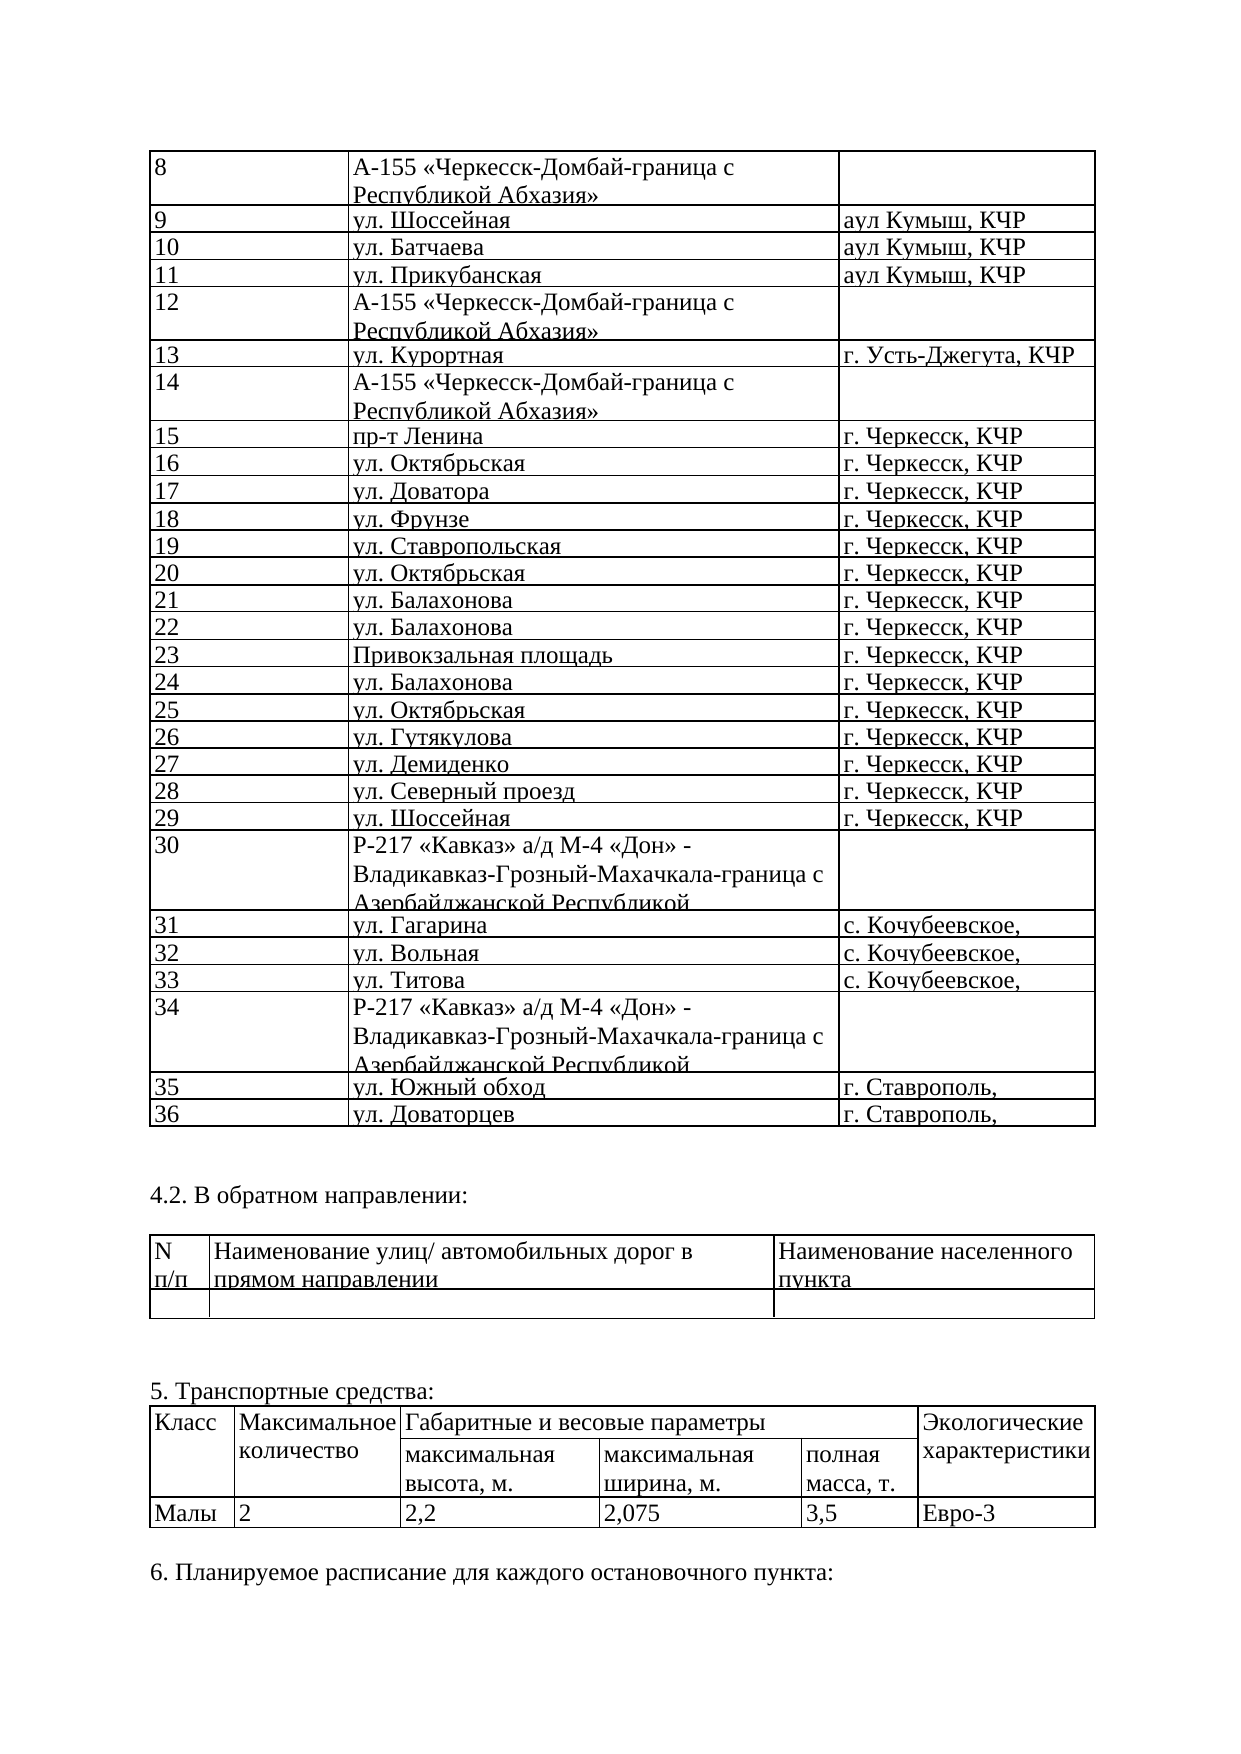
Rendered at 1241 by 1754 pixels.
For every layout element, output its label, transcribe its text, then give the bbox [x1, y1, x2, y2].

table_cell ул. Доватора [349, 476, 838, 502]
table_cell ул. Южный обход [349, 1073, 838, 1098]
table_cell 21 [151, 586, 348, 611]
table_cell 10 [151, 233, 348, 259]
table_cell г. Усть-Джегута, КЧР [840, 341, 1094, 366]
table_cell г. Черкесск, КЧР [840, 558, 1094, 584]
table_header Габаритные и весовые параметры [401, 1407, 917, 1437]
table_cell г. Ставрополь, Ставропольский край [840, 1073, 1094, 1098]
table_cell ул. Октябрьская [349, 695, 838, 720]
table_cell 23 [151, 640, 348, 666]
table_cell 19 [151, 531, 348, 556]
table_cell 33 [151, 965, 348, 991]
table_cell ул. Вольная [349, 938, 838, 964]
table_cell ул. Демиденко [349, 749, 838, 774]
table_cell 24 [151, 667, 348, 693]
table_cell 8 [151, 152, 348, 204]
table_cell с. Кочубеевское, Ставропольский край [840, 911, 1094, 936]
table_cell ул. Доваторцев [349, 1100, 838, 1125]
table_cell г. Черкесск, КЧР [840, 803, 1094, 829]
table_cell 11 [151, 260, 348, 286]
table_cell г. Черкесск, КЧР [840, 695, 1094, 720]
table_cell г. Черкесск, КЧР [840, 421, 1094, 447]
table_cell [840, 152, 1094, 204]
table_cell 25 [151, 695, 348, 720]
table_cell 13 [151, 341, 348, 366]
table_cell [840, 367, 1094, 420]
table_cell 34 [151, 992, 348, 1071]
table_cell г. Черкесск, КЧР [840, 640, 1094, 666]
table_cell 30 [151, 831, 348, 909]
table_cell г. Черкесск, КЧР [840, 749, 1094, 774]
table_cell ул. Гагарина [349, 911, 838, 936]
table_cell А-155 «Черкесск-Домбай-граница с Республикой Абхазия» [349, 367, 838, 420]
table_cell А-155 «Черкесск-Домбай-граница с Республикой Абхазия» [349, 152, 838, 204]
table_cell 17 [151, 476, 348, 502]
table_cell 31 [151, 911, 348, 936]
table_cell ул. Титова [349, 965, 838, 991]
table_cell аул Кумыш, КЧР [840, 206, 1094, 231]
table_cell 32 [151, 938, 348, 964]
table_cell г. Черкесск, КЧР [840, 448, 1094, 474]
table_header Наименование улиц/ автомобильных дорог в прямом направлении [210, 1236, 773, 1288]
table_cell г. Черкесск, КЧР [840, 504, 1094, 529]
table_cell 14 [151, 367, 348, 420]
text 6. Планируемое расписание для каждого остановочного пункта: [150, 1557, 1090, 1586]
table_cell с. Кочубеевское, Ставропольский край [840, 938, 1094, 964]
table_cell Привокзальная площадь [349, 640, 838, 666]
table_cell [840, 831, 1094, 909]
table_cell полная масса, т. [802, 1439, 917, 1496]
table_cell г. Черкесск, КЧР [840, 586, 1094, 611]
table_cell ул. Шоссейная [349, 803, 838, 829]
text 5. Транспортные средства: [150, 1376, 1090, 1405]
table_cell 2 [235, 1498, 400, 1527]
table_cell максимальная ширина, м. [600, 1439, 801, 1496]
table_header Класс [151, 1407, 234, 1496]
table_cell аул Кумыш, КЧР [840, 233, 1094, 259]
table_cell ул. Фрунзе [349, 504, 838, 529]
table_header N п/п [151, 1236, 209, 1288]
table_cell г. Черкесск, КЧР [840, 722, 1094, 747]
table_cell ул. Балахонова [349, 612, 838, 638]
table_cell ул. Ставропольская [349, 531, 838, 556]
table_cell максимальная высота, м. [401, 1439, 599, 1496]
table_cell Евро-3 [919, 1498, 1094, 1527]
table_cell г. Черкесск, КЧР [840, 776, 1094, 802]
table_cell [151, 1290, 209, 1317]
table_cell пр-т Ленина [349, 421, 838, 447]
table_cell 26 [151, 722, 348, 747]
table_cell 20 [151, 558, 348, 584]
table_cell ул. Октябрьская [349, 448, 838, 474]
table_cell 29 [151, 803, 348, 829]
table_cell ул. Северный проезд [349, 776, 838, 802]
table_cell ул. Прикубанская [349, 260, 838, 286]
table_cell ул. Октябрьская [349, 558, 838, 584]
table_cell аул Кумыш, КЧР [840, 260, 1094, 286]
table_cell 12 [151, 287, 348, 339]
table_cell 15 [151, 421, 348, 447]
table_cell [840, 287, 1094, 339]
table_cell г. Ставрополь, Ставропольский край [840, 1100, 1094, 1125]
table_cell [775, 1290, 1094, 1317]
table_header Экологические характеристики [919, 1407, 1094, 1496]
text 4.2. В обратном направлении: [150, 1180, 1090, 1209]
table_cell [210, 1290, 773, 1317]
table_cell 3,5 [802, 1498, 917, 1527]
table_cell [840, 992, 1094, 1071]
table_cell г. Черкесск, КЧР [840, 531, 1094, 556]
table_cell с. Кочубеевское, Ставропольский край [840, 965, 1094, 991]
table_header Наименование населенного пункта [775, 1236, 1094, 1288]
table_cell г. Черкесск, КЧР [840, 476, 1094, 502]
table_cell 2,075 [600, 1498, 801, 1527]
table_cell ул. Шоссейная [349, 206, 838, 231]
table_cell 18 [151, 504, 348, 529]
table_cell г. Черкесск, КЧР [840, 667, 1094, 693]
table_cell Малый [151, 1498, 234, 1527]
table_cell Р-217 «Кавказ» а/д М-4 «Дон» - Владикавказ-Грозный-Махачкала-граница с Азербайджанской Республикой [349, 831, 838, 909]
table_cell ул. Курортная [349, 341, 838, 366]
table_cell ул. Батчаева [349, 233, 838, 259]
table_cell 28 [151, 776, 348, 802]
table_cell 16 [151, 448, 348, 474]
table_cell 9 [151, 206, 348, 231]
table_cell 35 [151, 1073, 348, 1098]
table_cell ул. Балахонова [349, 586, 838, 611]
table_cell 2,2 [401, 1498, 599, 1527]
table_cell ул. Балахонова [349, 667, 838, 693]
table_cell г. Черкесск, КЧР [840, 612, 1094, 638]
table_cell ул. Гутякулова [349, 722, 838, 747]
table_cell А-155 «Черкесск-Домбай-граница с Республикой Абхазия» [349, 287, 838, 339]
table_cell 27 [151, 749, 348, 774]
table_cell 22 [151, 612, 348, 638]
table_cell 36 [151, 1100, 348, 1125]
table_header Максимальное количество [235, 1407, 400, 1496]
table_cell Р-217 «Кавказ» а/д М-4 «Дон» - Владикавказ-Грозный-Махачкала-граница с Азербайджанской Республикой [349, 992, 838, 1071]
